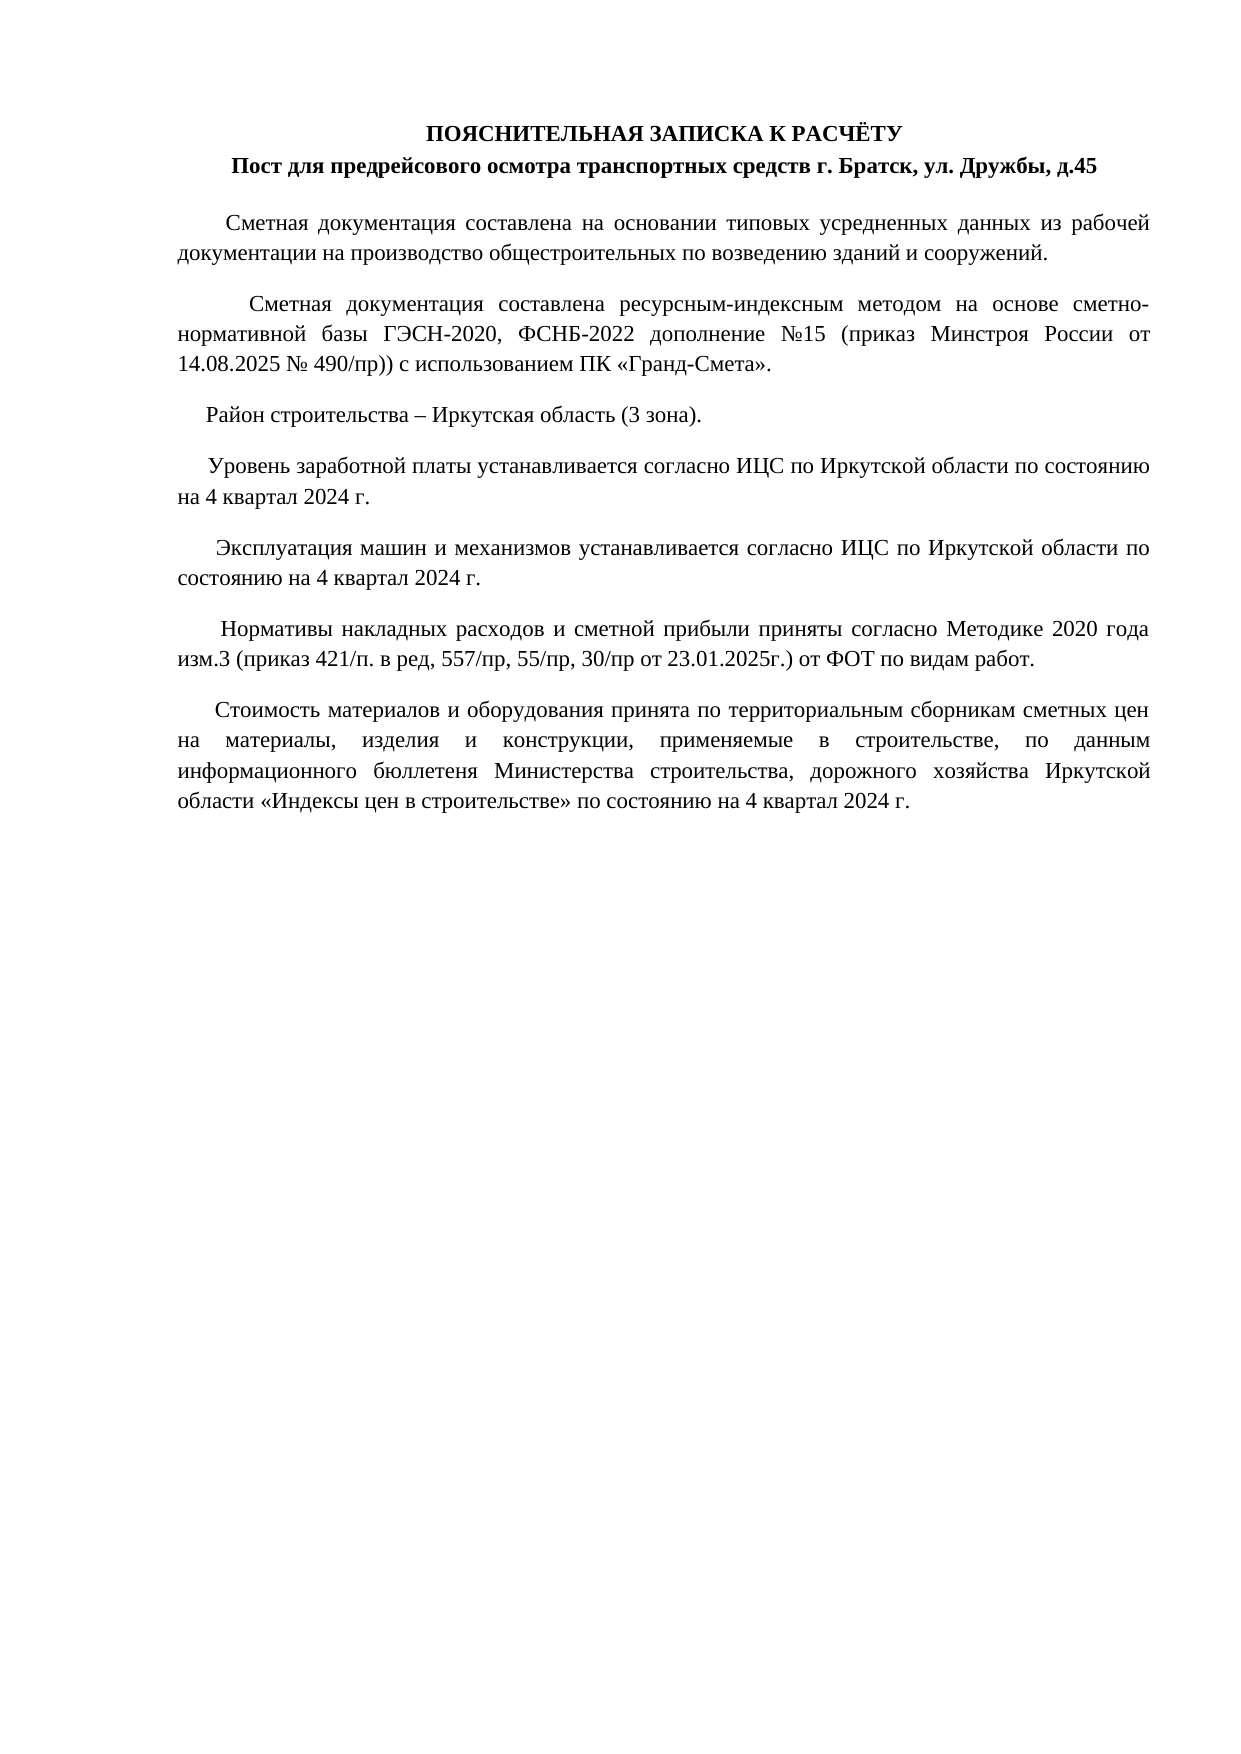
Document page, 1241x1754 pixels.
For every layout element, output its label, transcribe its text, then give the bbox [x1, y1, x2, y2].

text Уровень заработной платы устанавливается согласно ИЦС по Иркутской области по состоянию на 4 квартал 2024 г. [177, 453, 1152, 509]
text Пост для предрейсового осмотра транспортных средств г. Братск, ул. Дружбы, д.45 [180, 152, 1149, 179]
text Сметная документация составлена ресурсным-индексным методом на основе сметно-нормативной базы ГЭСН-2020, ФСНБ-2022 дополнение №15 (приказ Минстроя России от 14.08.2025 № 490/пр)) с использованием ПК «Гранд-Смета». [177, 290, 1152, 377]
text Нормативы накладных расходов и сметной прибыли приняты согласно Методике 2020 года изм.3 (приказ 421/п. в ред, 557/пр, 55/пр, 30/пр от 23.01.2025г.) от ФОТ по видам работ. [177, 615, 1152, 672]
text Стоимость материалов и оборудования принята по территориальным сборникам сметных цен на материалы, изделия и конструкции, применяемые в строительстве, по данным информационного бюллетеня Министерства строительства, дорожного хозяйства Иркутской области «Индексы цен в строительстве» по состоянию на 4 квартал 2024 г. [177, 696, 1152, 813]
text Район строительства – Иркутская область (3 зона). [177, 402, 1152, 428]
text ПОЯСНИТЕЛЬНАЯ ЗАПИСКА К РАСЧЁТУ [180, 120, 1149, 147]
text Сметная документация составлена на основании типовых усредненных данных из рабочей документации на производство общестроительных по возведению зданий и сооружений. [177, 209, 1152, 265]
text Эксплуатация машин и механизмов устанавливается согласно ИЦС по Иркутской области по состоянию на 4 квартал 2024 г. [177, 534, 1152, 590]
